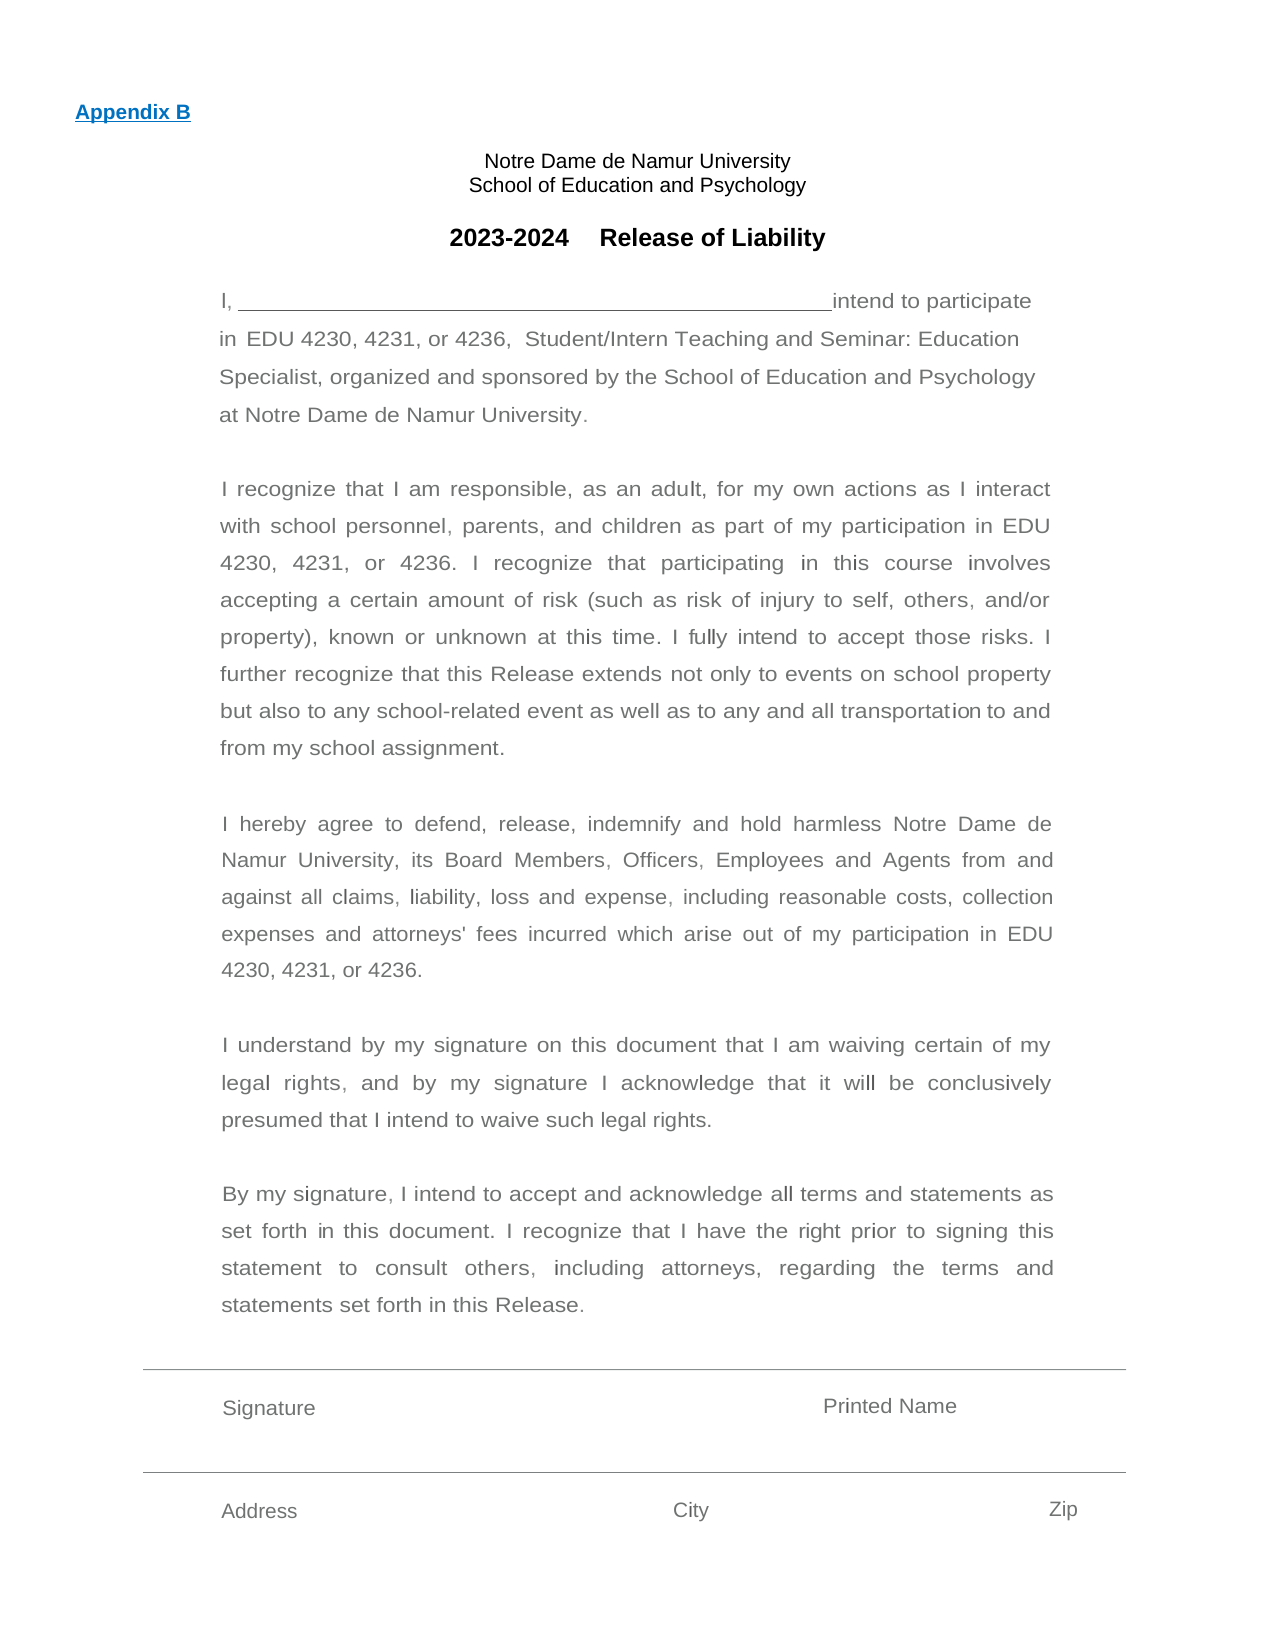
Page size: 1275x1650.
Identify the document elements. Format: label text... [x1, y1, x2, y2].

text Notre Dame de Namur University [75, 149, 1200, 173]
text I hereby agree to defend, release, indemnify and hold harmless Notre Dame de Namur University, its Board Members, Officers, Employees and Agents from and against all claims, liability, loss and expense, including reasonable costs, collection expenses and attorneys' fees incurred which arise out of my participation in EDU 4230, 4231, or 4236. [221, 812, 1054, 982]
text 2023-2024 Release of Liability [75, 222, 1200, 251]
text I recognize that I am responsible, as an adult, for my own actions as I interact with school personnel, parents, and children as part of my participation in EDU 4230, 4231, or 4236. I recognize that participating in this course involves accepting a certain amount of risk (such as risk of injury to self, others, and/or property), known or unknown at this time. I fully intend to accept those risks. I further recognize that this Release extends not only to events on school property but also to any school-related event as well as to any and all transportation to and from my school assignment. [220, 477, 1051, 760]
text Address City Zip [221, 1497, 1200, 1523]
text l, intend to participate in EDU 4230, 4231, or 4236, Student/Intern Teaching and Seminar: Education Specialist, organized and sponsored by the School of Education and Psychology at Notre Dame de Namur University. [219, 289, 1050, 426]
text By my signature, I intend to accept and acknowledge all terms and statements as set forth in this document. I recognize that I have the right prior to signing this statement to consult others, including attorneys, regarding the terms and statements set forth in this Release. [221, 1182, 1054, 1317]
text Signature Printed Name [222, 1394, 1200, 1419]
text Appendix B [75, 99, 1200, 123]
text I understand by my signature on this document that I am waiving certain of my legal rights, and by my signature I acknowledge that it will be conclusively presumed that I intend to waive such legal rights. [221, 1033, 1051, 1132]
text School of Education and Psychology [75, 173, 1200, 197]
